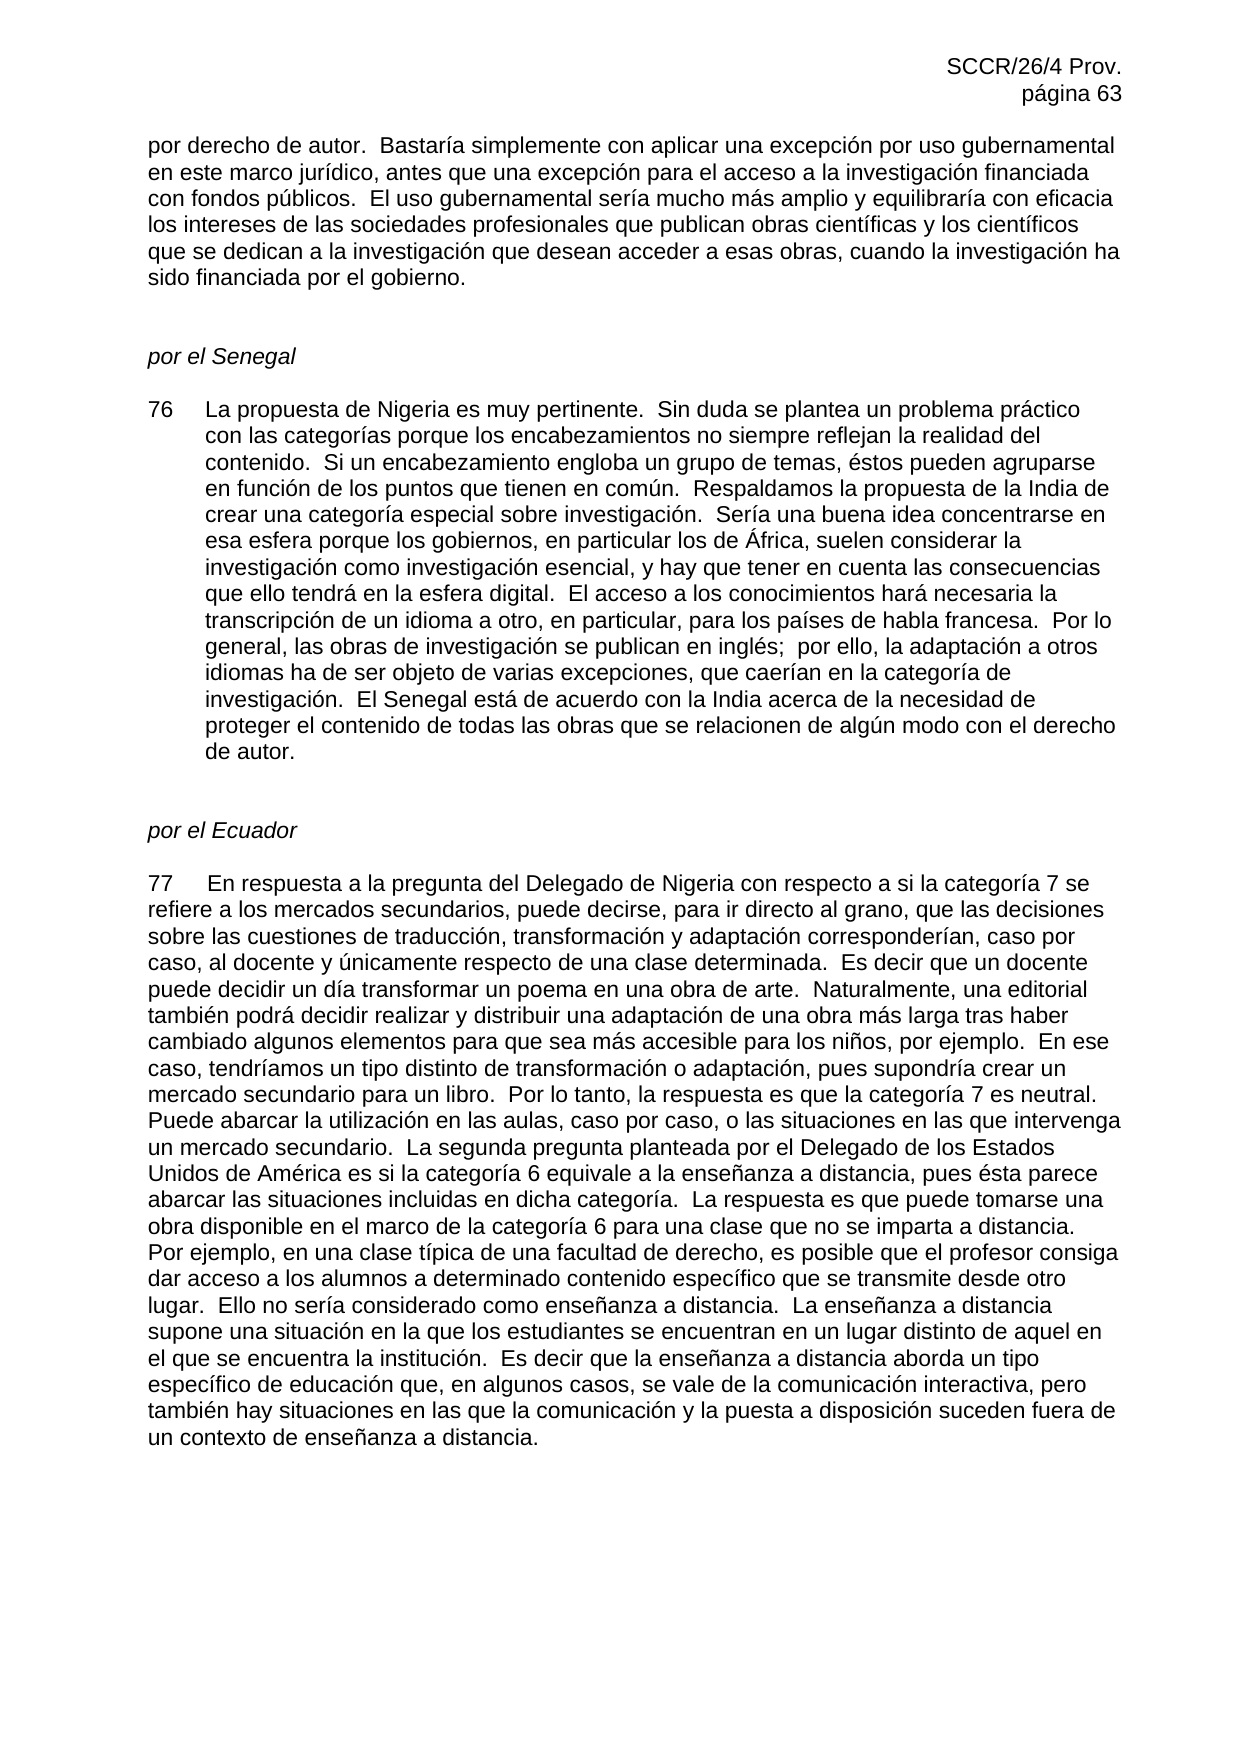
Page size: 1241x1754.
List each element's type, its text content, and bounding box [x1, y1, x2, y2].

text por el Senegal [148, 343, 1122, 369]
text por el Ecuador [148, 817, 1122, 844]
text En respuesta a la pregunta del Delegado de Nigeria con respecto a si la categoría 7 se refiere a los mercados secundarios, puede decirse, para ir directo al grano, que las decisiones sobre las cuestiones de traducción, transformación y adaptación corresponderían, caso por caso, al docente y únicamente respecto de una clase determinada. Es decir que un docente puede decidir un día transformar un poema en una obra de arte. Naturalmente, una editorial también podrá decidir realizar y distribuir una adaptación de una obra más larga tras haber cambiado algunos elementos para que sea más accesible para los niños, por ejemplo. En ese caso, tendríamos un tipo distinto de transformación o adaptación, pues supondría crear un mercado secundario para un libro. Por lo tanto, la respuesta es que la categoría 7 es neutral. Puede abarcar la utilización en las aulas, caso por caso, o las situaciones en las que intervenga un mercado secundario. La segunda pregunta planteada por el Delegado de los Estados Unidos de América es si la categoría 6 equivale a la enseñanza a distancia, pues ésta parece abarcar las situaciones incluidas en dicha categoría. La respuesta es que puede tomarse una obra disponible en el marco de la categoría 6 para una clase que no se imparta a distancia. Por ejemplo, en una clase típica de una facultad de derecho, es posible que el profesor consiga dar acceso a los alumnos a determinado contenido específico que se transmite desde otro lugar. Ello no sería considerado como enseñanza a distancia. La enseñanza a distancia supone una situación en la que los estudiantes se encuentran en un lugar distinto de aquel en el que se encuentra la institución. Es decir que la enseñanza a distancia aborda un tipo específico de educación que, en algunos casos, se vale de la comunicación interactiva, pero también hay situaciones en las que la comunicación y la puesta a disposición suceden fuera de un contexto de enseñanza a distancia. [148, 870, 1122, 1450]
text La propuesta de Nigeria es muy pertinente. Sin duda se plantea un problema práctico con las categorías porque los encabezamientos no siempre reflejan la realidad del contenido. Si un encabezamiento engloba un grupo de temas, éstos pueden agruparse en función de los puntos que tienen en común. Respaldamos la propuesta de la India de crear una categoría especial sobre investigación. Sería una buena idea concentrarse en esa esfera porque los gobiernos, en particular los de África, suelen considerar la investigación como investigación esencial, y hay que tener en cuenta las consecuencias que ello tendrá en la esfera digital. El acceso a los conocimientos hará necesaria la transcripción de un idioma a otro, en particular, para los países de habla francesa. Por lo general, las obras de investigación se publican en inglés; por ello, la adaptación a otros idiomas ha de ser objeto de varias excepciones, que caerían en la categoría de investigación. El Senegal está de acuerdo con la India acerca de la necesidad de proteger el contenido de todas las obras que se relacionen de algún modo con el derecho de autor. [148, 396, 1122, 765]
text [148, 132, 1122, 290]
